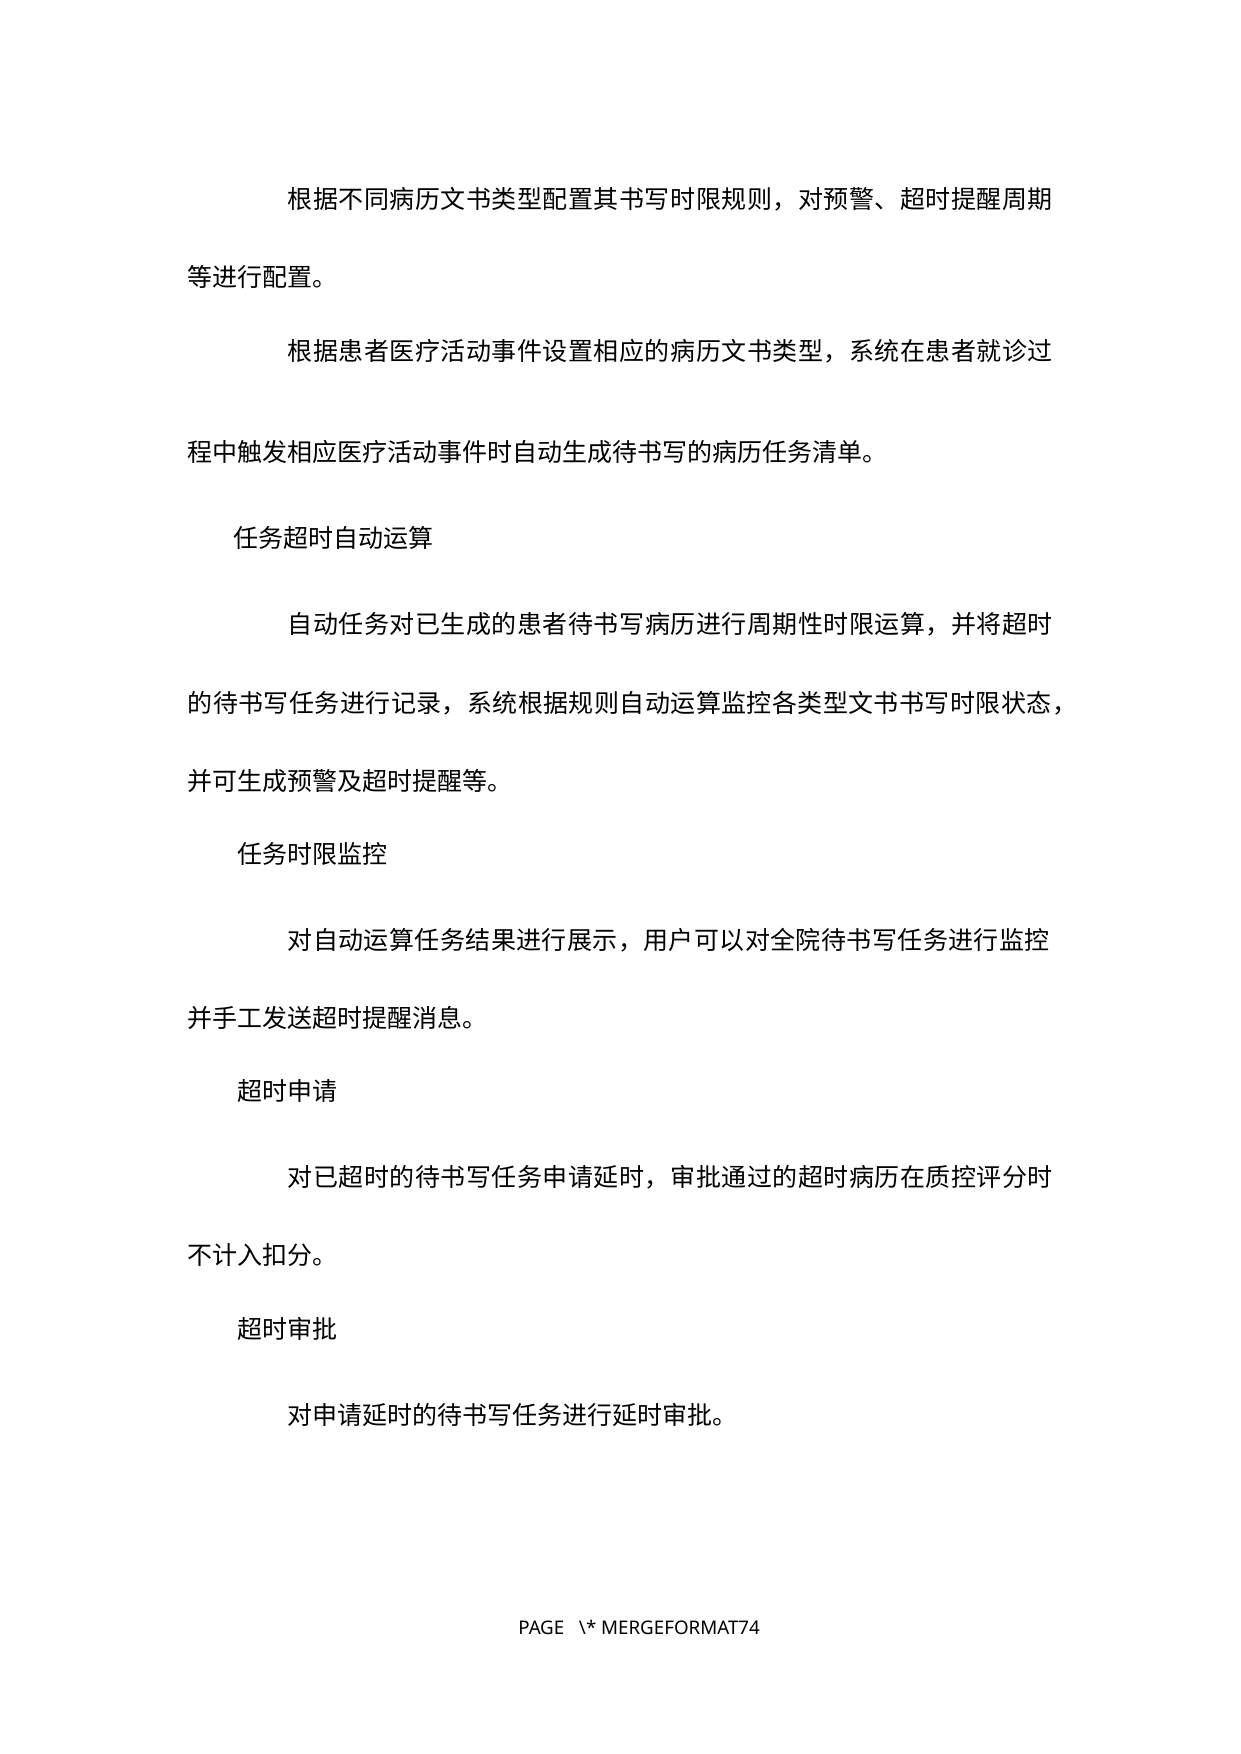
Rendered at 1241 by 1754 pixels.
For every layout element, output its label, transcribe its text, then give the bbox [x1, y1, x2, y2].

text 根据患者医疗活动事件设置相应的病历文书类型，系统在患者就诊过程中触发相应医疗活动事件时自动生成待书写的病历任务清单。 [187, 315, 1053, 485]
text 对已超时的待书写任务申请延时，审批通过的超时病历在质控评分时不计入扣分。 [187, 1142, 1053, 1288]
list 超时审批 [237, 1293, 1053, 1361]
text 对申请延时的待书写任务进行延时审批。 [187, 1379, 1053, 1447]
list 任务超时自动运算 [208, 503, 1053, 571]
list 任务时限监控 [237, 818, 1053, 886]
list 超时申请 [237, 1056, 1053, 1124]
text 对自动运算任务结果进行展示，用户可以对全院待书写任务进行监控，并手工发送超时提醒消息。 [187, 904, 1053, 1051]
text 根据不同病历文书类型配置其书写时限规则，对预警、超时提醒周期等进行配置。 [187, 164, 1053, 310]
text 自动任务对已生成的患者待书写病历进行周期性时限运算，并将超时的待书写任务进行记录，系统根据规则自动运算监控各类型文书书写时限状态，并可生成预警及超时提醒等。 [187, 589, 1053, 813]
